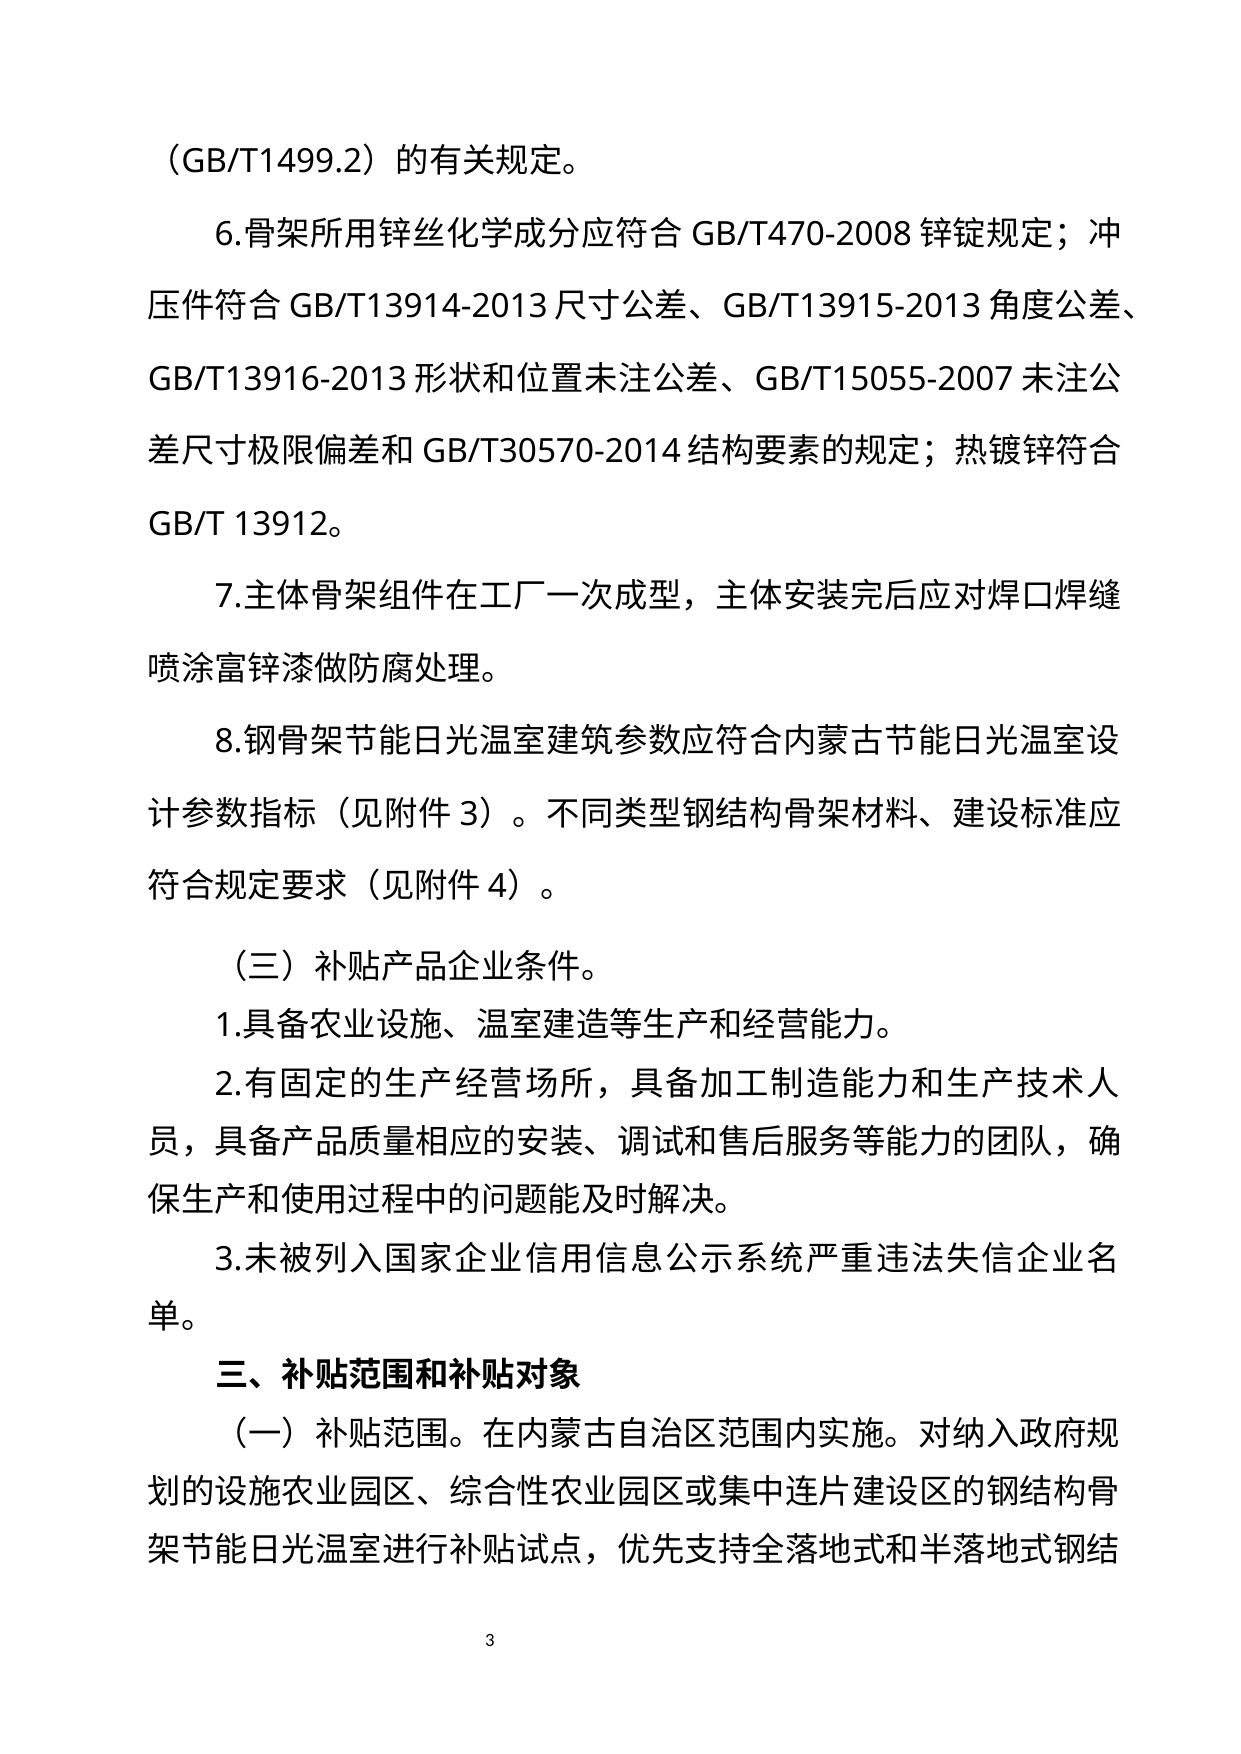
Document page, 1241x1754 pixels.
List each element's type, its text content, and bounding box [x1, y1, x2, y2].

text 7.主体骨架组件在工厂一次成型，主体安装完后应对焊口焊缝喷涂富锌漆做防腐处理。 [148, 569, 1122, 690]
text （三）补贴产品企业条件。 [148, 932, 1122, 990]
text 6.骨架所用锌丝化学成分应符合GB/T470-2008锌锭规定；冲压件符合GB/T13914-2013尺寸公差、GB/T13915-2013角度公差、GB/T13916-2013形状和位置未注公差、GB/T15055-2007未注公差尺寸极限偏差和GB/T30570-2014结构要素的规定；热镀锌符合GB/T 13912。 [148, 207, 1122, 545]
text 8.钢骨架节能日光温室建筑参数应符合内蒙古节能日光温室设计参数指标（见附件3）。不同类型钢结构骨架材料、建设标准应符合规定要求（见附件4）。 [148, 714, 1122, 907]
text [148, 1398, 1122, 1573]
text 2.有固定的生产经营场所，具备加工制造能力和生产技术人员，具备产品质量相应的安装、调试和售后服务等能力的团队，确保生产和使用过程中的问题能及时解决。 [148, 1048, 1122, 1223]
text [148, 134, 1122, 182]
text 三、补贴范围和补贴对象 [148, 1340, 1122, 1398]
text 3.未被列入国家企业信用信息公示系统严重违法失信企业名单。 [148, 1223, 1122, 1340]
text 1.具备农业设施、温室建造等生产和经营能力。 [148, 990, 1122, 1048]
